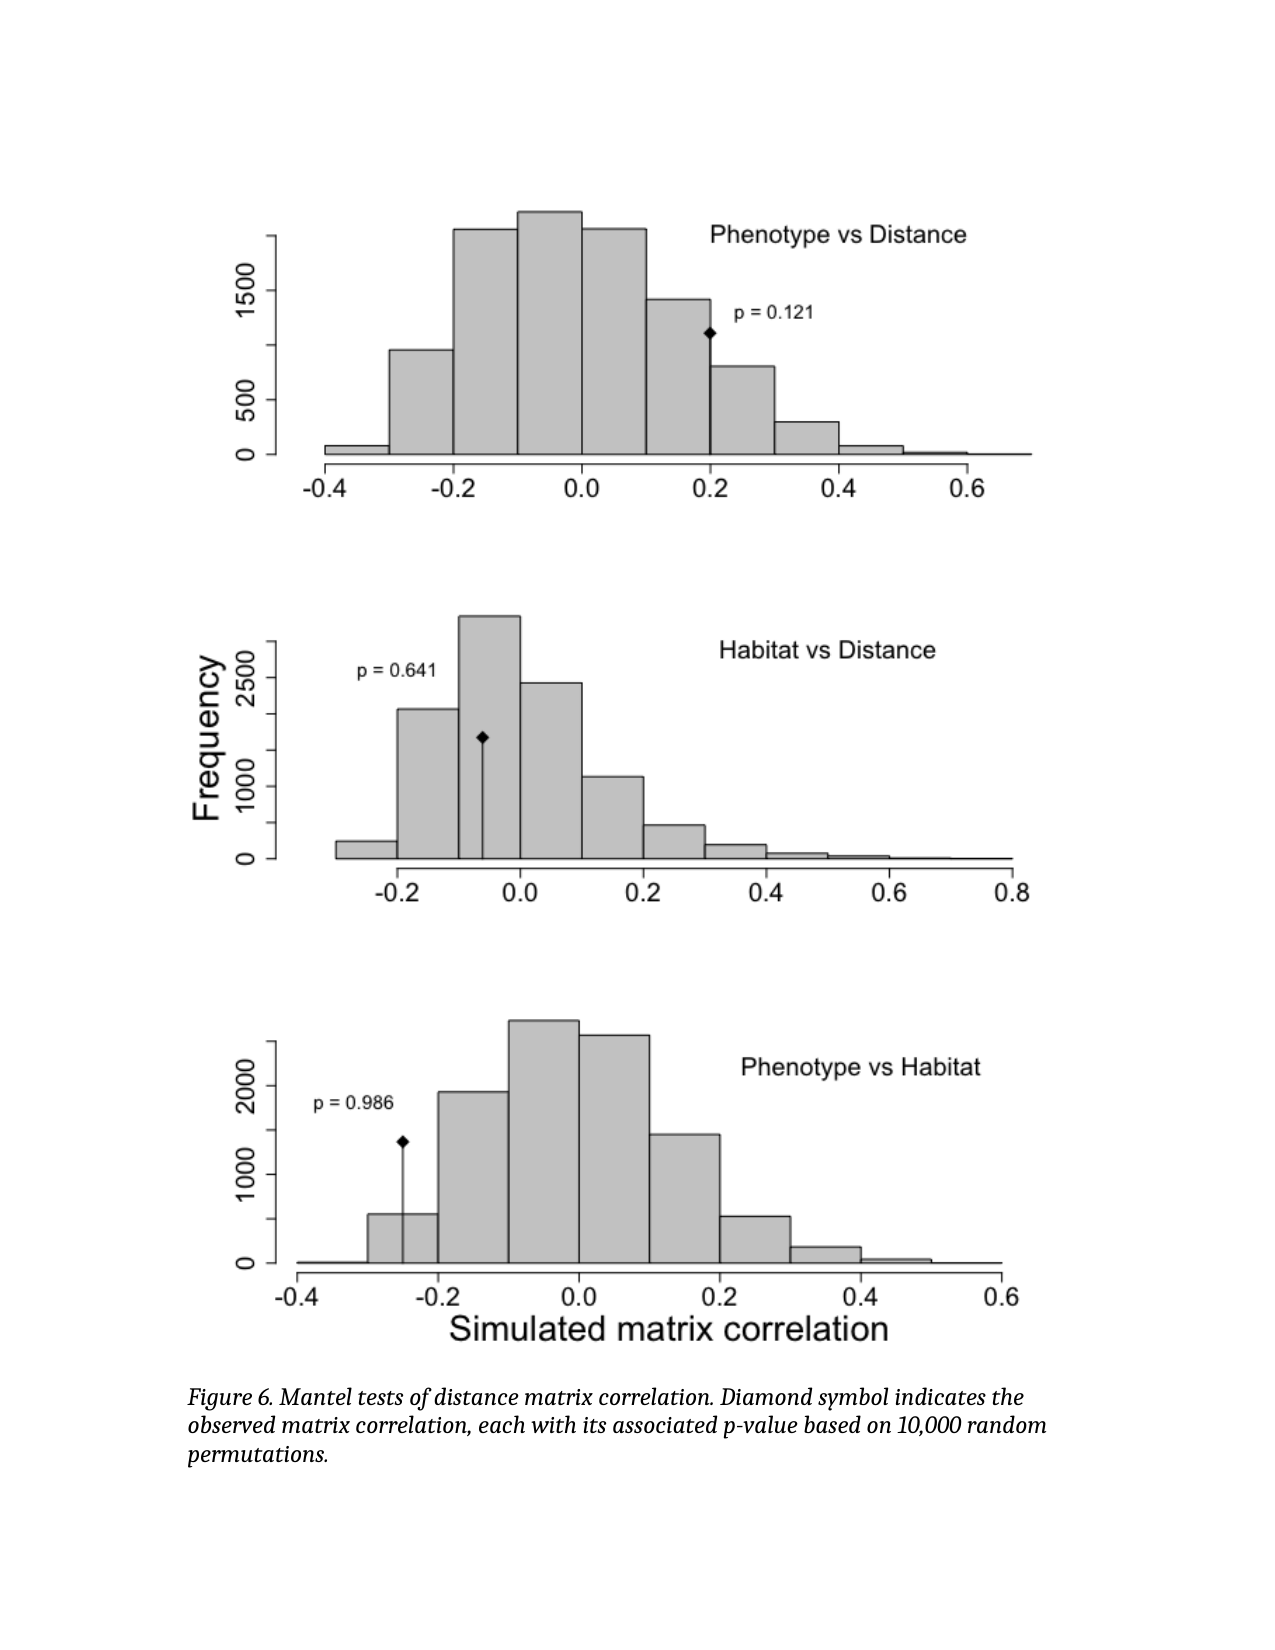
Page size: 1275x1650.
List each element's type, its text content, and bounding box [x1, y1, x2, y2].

picture [187, 150, 1063, 1362]
text Figure 6. Mantel tests of distance matrix correlation. Diamond symbol indicates the observed matrix correlation, each with its associated p-value based on 10,000 random permutations. [187, 1382, 1087, 1469]
